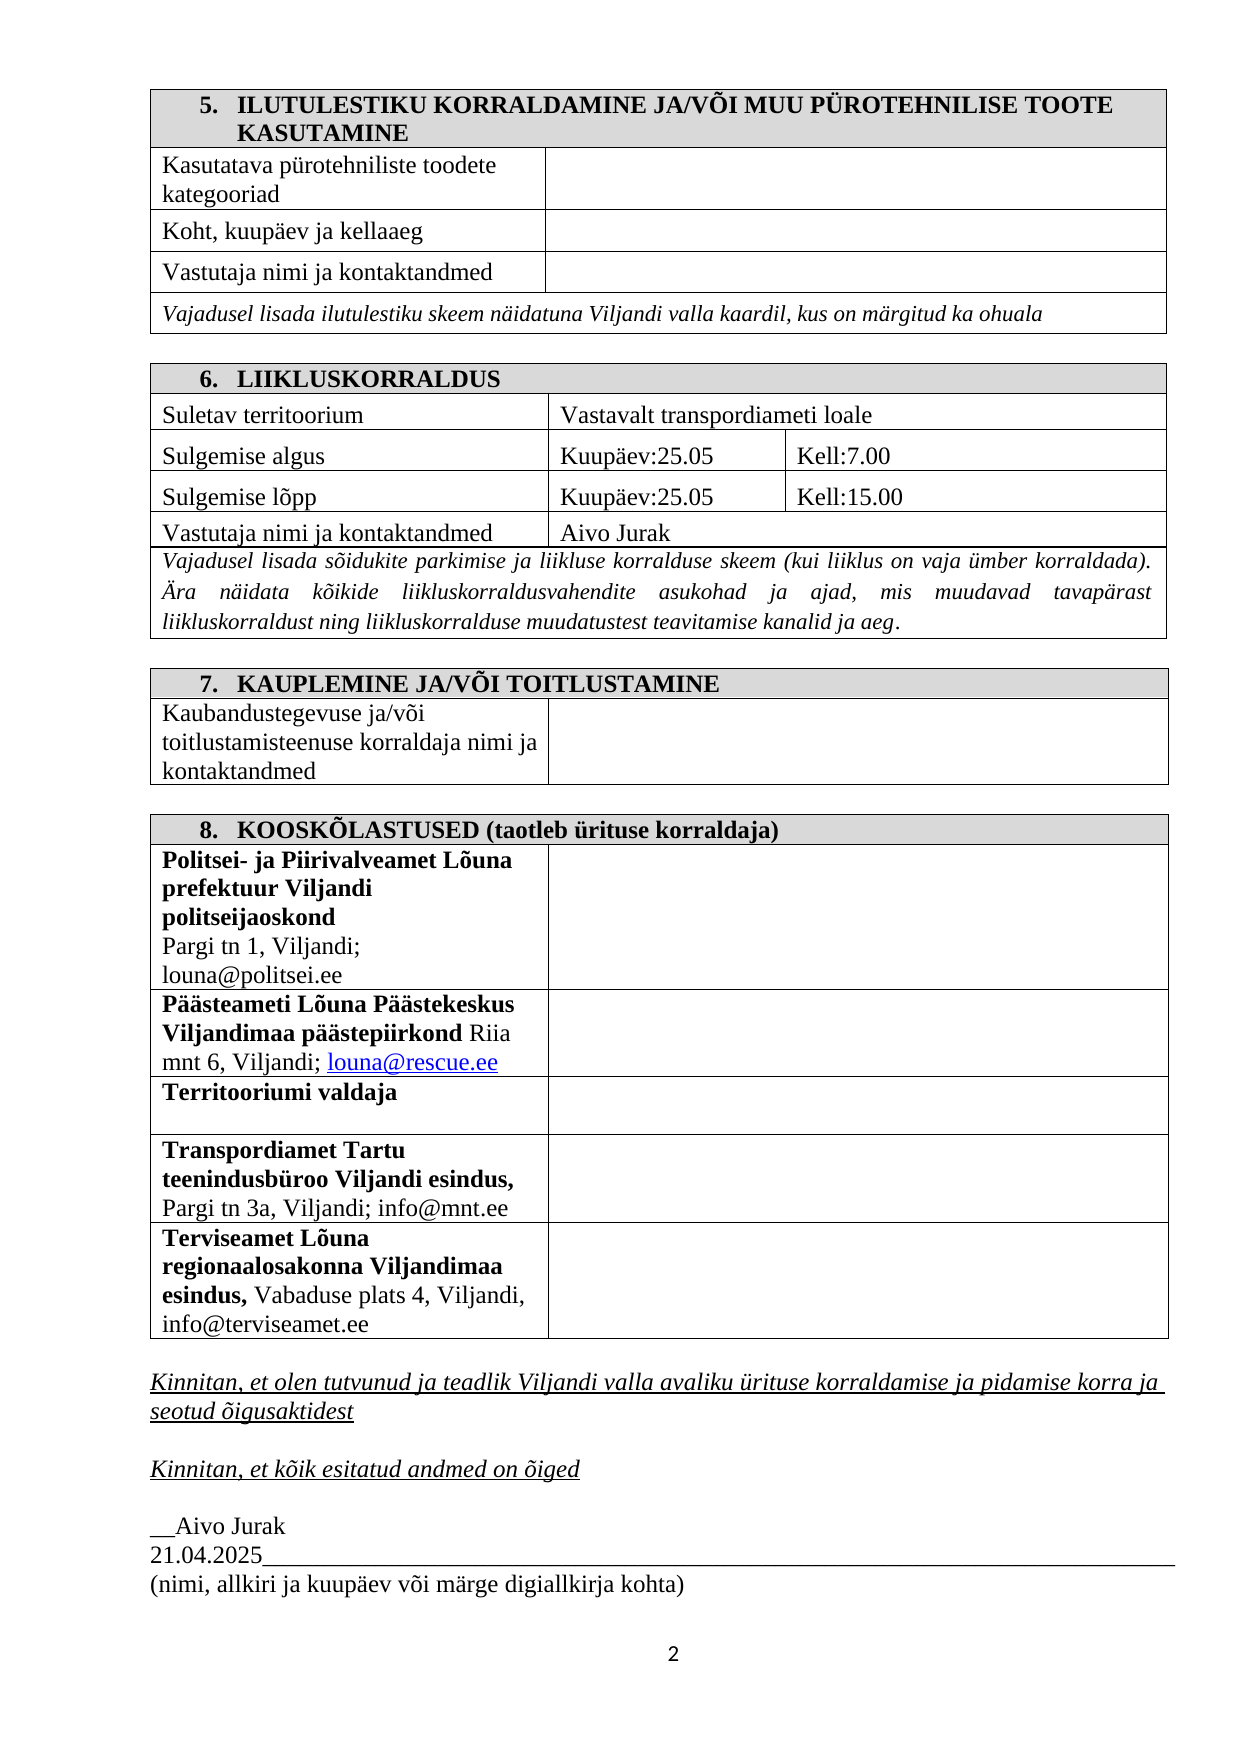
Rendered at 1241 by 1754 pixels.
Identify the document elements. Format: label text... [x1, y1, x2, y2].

table_cell Vastutaja nimi ja kontaktandmed [151, 512, 548, 546]
table_cell Kaubandustegevuse ja/või toitlustamisteenuse korraldaja nimi ja kontaktandmed [151, 699, 548, 784]
text __Aivo Jurak 21.04.2025_________________________________________________________________________ [150, 1511, 1196, 1569]
table_cell Terviseamet Lõuna regionaalosakonna Viljandimaa esindus, Vabaduse plats 4, Viljandi, info@terviseamet.ee [151, 1223, 548, 1338]
table_cell Kasutatava pürotehniliste toodete kategooriad [151, 148, 545, 209]
table_cell Territooriumi valdaja [151, 1077, 548, 1134]
table_header KOOSKÕLASTUSED (taotleb ürituse korraldaja) [151, 815, 1168, 844]
text (nimi, allkiri ja kuupäev või märge digiallkirja kohta) [150, 1569, 1196, 1597]
table_cell Kell:15.00 [786, 471, 1166, 511]
table_header KAUPLEMINE JA/VÕI TOITLUSTAMINE [151, 669, 1168, 697]
table_cell Vajadusel lisada sõidukite parkimise ja liikluse korralduse skeem (kui liiklus on vaja ümber korraldada). Ära näidata kõikide liikluskorraldusvahendite asukohad ja ajad, mis muudavad tavapärast liikluskorraldust ning liikluskorralduse muudatustest teavitamise kanalid ja aeg. [151, 548, 1166, 638]
table_cell Vastavalt transpordiameti loale [549, 394, 1166, 428]
text Kinnitan, et olen tutvunud ja teadlik Viljandi valla avaliku ürituse korraldamise ja pidamise korra ja seotud õigusaktidest [150, 1367, 1196, 1425]
table_cell Kell:7.00 [786, 430, 1166, 470]
table_cell Kuupäev:25.05 [549, 471, 785, 511]
table_cell [549, 845, 1168, 988]
table_cell [546, 148, 1166, 209]
table_cell Päästeameti Lõuna Päästekeskus Viljandimaa päästepiirkond Riia mnt 6, Viljandi; louna@rescue.ee [151, 990, 548, 1076]
table_cell Transpordiamet Tartu teenindusbüroo Viljandi esindus, Pargi tn 3a, Viljandi; info@mnt.ee [151, 1135, 548, 1222]
table_cell Vastutaja nimi ja kontaktandmed [151, 252, 545, 292]
text Kinnitan, et kõik esitatud andmed on õiged [150, 1454, 1196, 1482]
table_cell [546, 252, 1166, 292]
table_cell Sulgemise lõpp [151, 471, 548, 511]
table_header LIIKLUSKORRALDUS [151, 364, 1166, 393]
table_cell [549, 1135, 1168, 1222]
table_cell [549, 990, 1168, 1076]
table_cell Aivo Jurak [549, 512, 1166, 546]
table_cell Vajadusel lisada ilutulestiku skeem näidatuna Viljandi valla kaardil, kus on märgitud ka ohuala [151, 293, 1166, 333]
table_cell Suletav territoorium [151, 394, 548, 428]
table_cell [549, 1077, 1168, 1134]
table_cell [549, 1223, 1168, 1338]
table_header ILUTULESTIKU KORRALDAMINE JA/VÕI MUU PÜROTEHNILISE TOOTE KASUTAMINE [151, 90, 1166, 147]
table_cell [546, 210, 1166, 251]
table_cell Kuupäev:25.05 [549, 430, 785, 470]
table_cell [549, 699, 1168, 784]
table_cell Koht, kuupäev ja kellaaeg [151, 210, 545, 251]
table_cell Politsei- ja Piirivalveamet Lõuna prefektuur Viljandi politseijaoskond Pargi tn 1, Viljandi; louna@politsei.ee [151, 845, 548, 988]
table_cell Sulgemise algus [151, 430, 548, 470]
